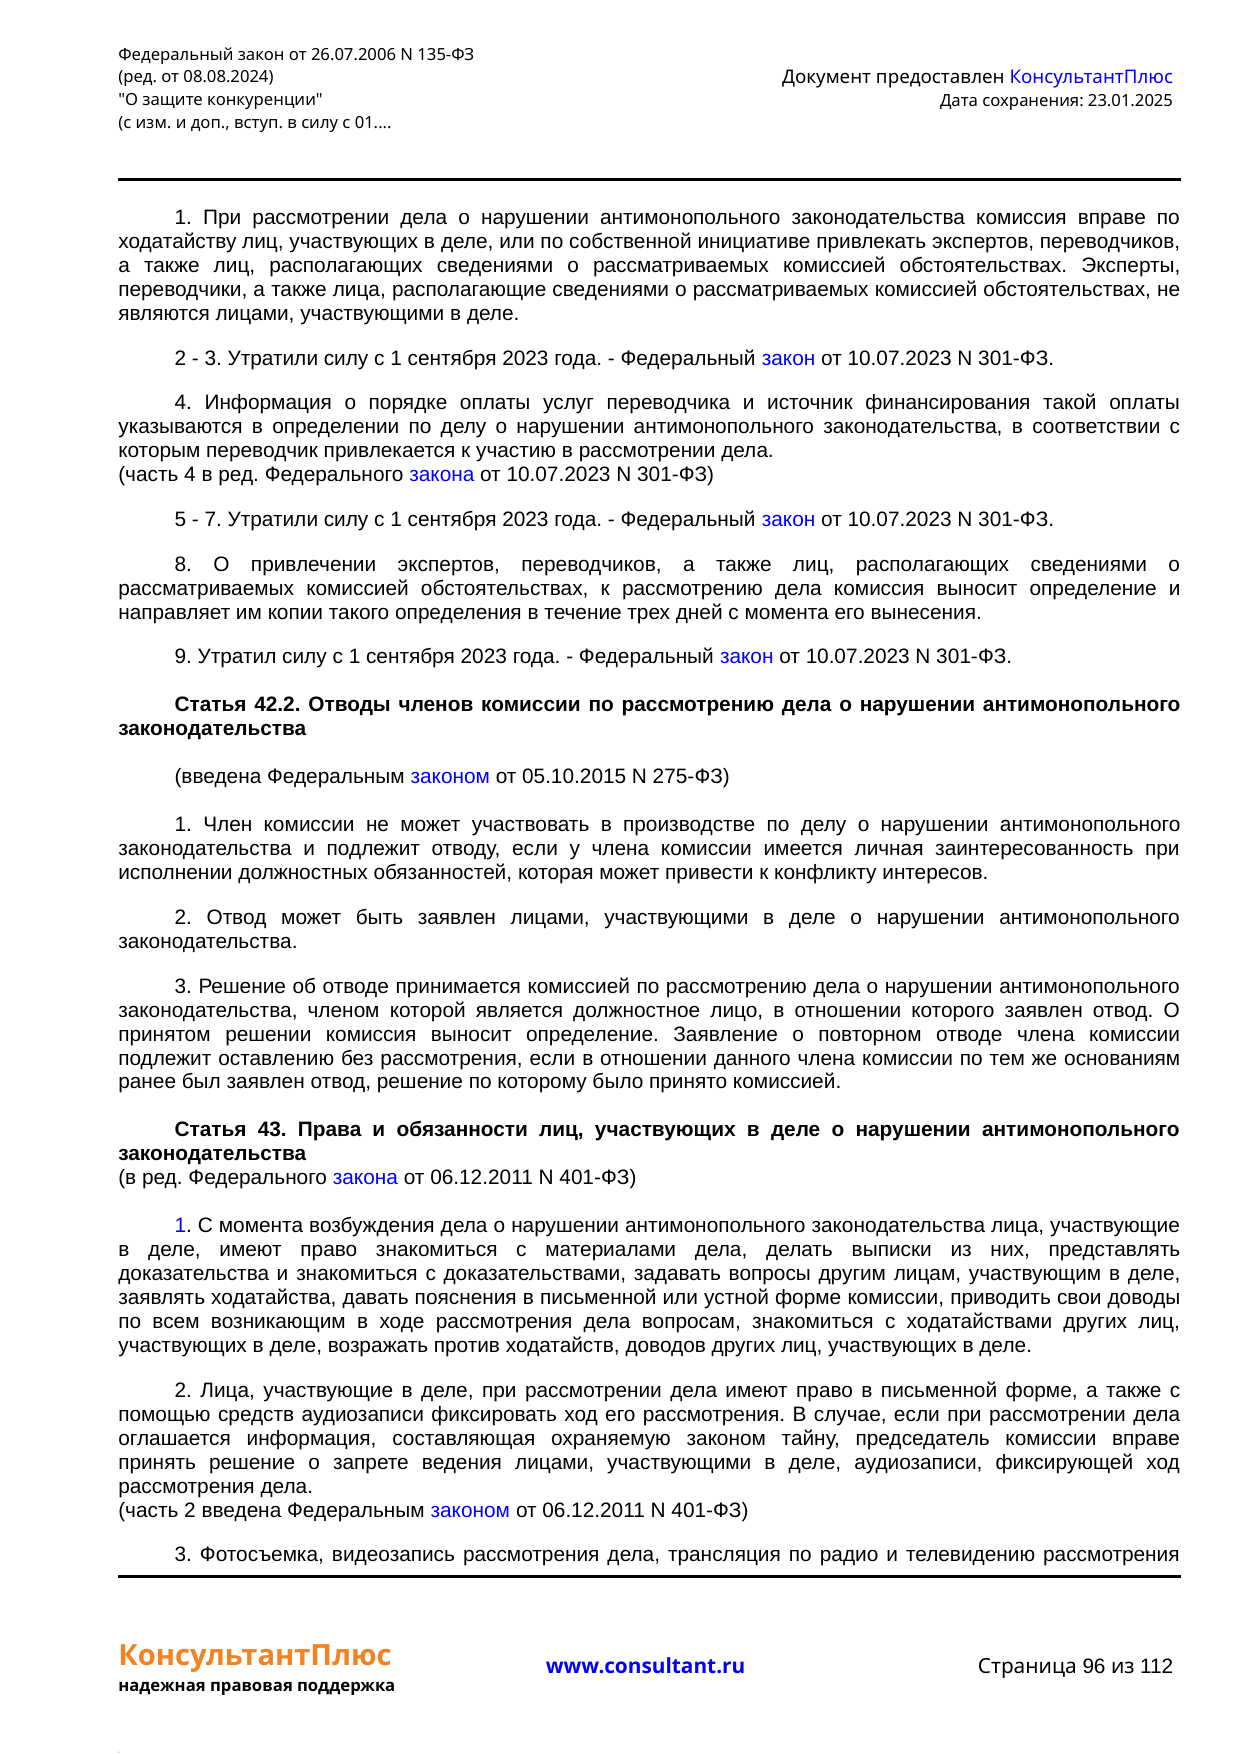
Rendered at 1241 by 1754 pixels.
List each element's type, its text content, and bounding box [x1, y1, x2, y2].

text (введена Федеральным законом от 05.10.2015 N 275-ФЗ) [118, 764, 1181, 788]
text 1. Член комиссии не может участвовать в производстве по делу о нарушении антимонопольного законодательства и подлежит отводу, если у члена комиссии имеется личная заинтересованность при исполнении должностных обязанностей, которая может привести к конфликту интересов. [118, 812, 1181, 884]
text 2 - 3. Утратили силу с 1 сентября 2023 года. - Федеральный закон от 10.07.2023 N 301-ФЗ. [118, 345, 1181, 369]
text (часть 4 в ред. Федерального закона от 10.07.2023 N 301-ФЗ) [118, 462, 1181, 486]
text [118, 1542, 1181, 1566]
title Статья 42.2. Отводы членов комиссии по рассмотрению дела о нарушении антимонопольного законодательства [118, 692, 1181, 740]
text (в ред. Федерального закона от 06.12.2011 N 401-ФЗ) [118, 1165, 1181, 1189]
text 8. О привлечении экспертов, переводчиков, а также лиц, располагающих сведениями о рассматриваемых комиссией обстоятельствах, к рассмотрению дела комиссия выносит определение и направляет им копии такого определения в течение трех дней с момента его вынесения. [118, 552, 1181, 623]
text 4. Информация о порядке оплаты услуг переводчика и источник финансирования такой оплаты указываются в определении по делу о нарушении антимонопольного законодательства, в соответствии с которым переводчик привлекается к участию в рассмотрении дела. [118, 390, 1181, 462]
text 2. Отвод может быть заявлен лицами, участвующими в деле о нарушении антимонопольного законодательства. [118, 905, 1181, 953]
text 1. С момента возбуждения дела о нарушении антимонопольного законодательства лица, участвующие в деле, имеют право знакомиться с материалами дела, делать выписки из них, представлять доказательства и знакомиться с доказательствами, задавать вопросы другим лицам, участвующим в деле, заявлять ходатайства, давать пояснения в письменной или устной форме комиссии, приводить свои доводы по всем возникающим в ходе рассмотрения дела вопросам, знакомиться с ходатайствами других лиц, участвующих в деле, возражать против ходатайств, доводов других лиц, участвующих в деле. [118, 1213, 1181, 1357]
text 1. При рассмотрении дела о нарушении антимонопольного законодательства комиссия вправе по ходатайству лиц, участвующих в деле, или по собственной инициативе привлекать экспертов, переводчиков, а также лиц, располагающих сведениями о рассматриваемых комиссией обстоятельствах. Эксперты, переводчики, а также лица, располагающие сведениями о рассматриваемых комиссией обстоятельствах, не являются лицами, участвующими в деле. [118, 205, 1181, 324]
title Статья 43. Права и обязанности лиц, участвующих в деле о нарушении антимонопольного законодательства [118, 1117, 1181, 1165]
text 5 - 7. Утратили силу с 1 сентября 2023 года. - Федеральный закон от 10.07.2023 N 301-ФЗ. [118, 507, 1181, 531]
text 3. Решение об отводе принимается комиссией по рассмотрению дела о нарушении антимонопольного законодательства, членом которой является должностное лицо, в отношении которого заявлен отвод. О принятом решении комиссия выносит определение. Заявление о повторном отводе члена комиссии подлежит оставлению без рассмотрения, если в отношении данного члена комиссии по тем же основаниям ранее был заявлен отвод, решение по которому было принято комиссией. [118, 973, 1181, 1093]
text 2. Лица, участвующие в деле, при рассмотрении дела имеют право в письменной форме, а также с помощью средств аудиозаписи фиксировать ход его рассмотрения. В случае, если при рассмотрении дела оглашается информация, составляющая охраняемую законом тайну, председатель комиссии вправе принять решение о запрете ведения лицами, участвующими в деле, аудиозаписи, фиксирующей ход рассмотрения дела. [118, 1378, 1181, 1497]
text (часть 2 введена Федеральным законом от 06.12.2011 N 401-ФЗ) [118, 1497, 1181, 1521]
text 9. Утратил силу с 1 сентября 2023 года. - Федеральный закон от 10.07.2023 N 301-ФЗ. [118, 644, 1181, 668]
